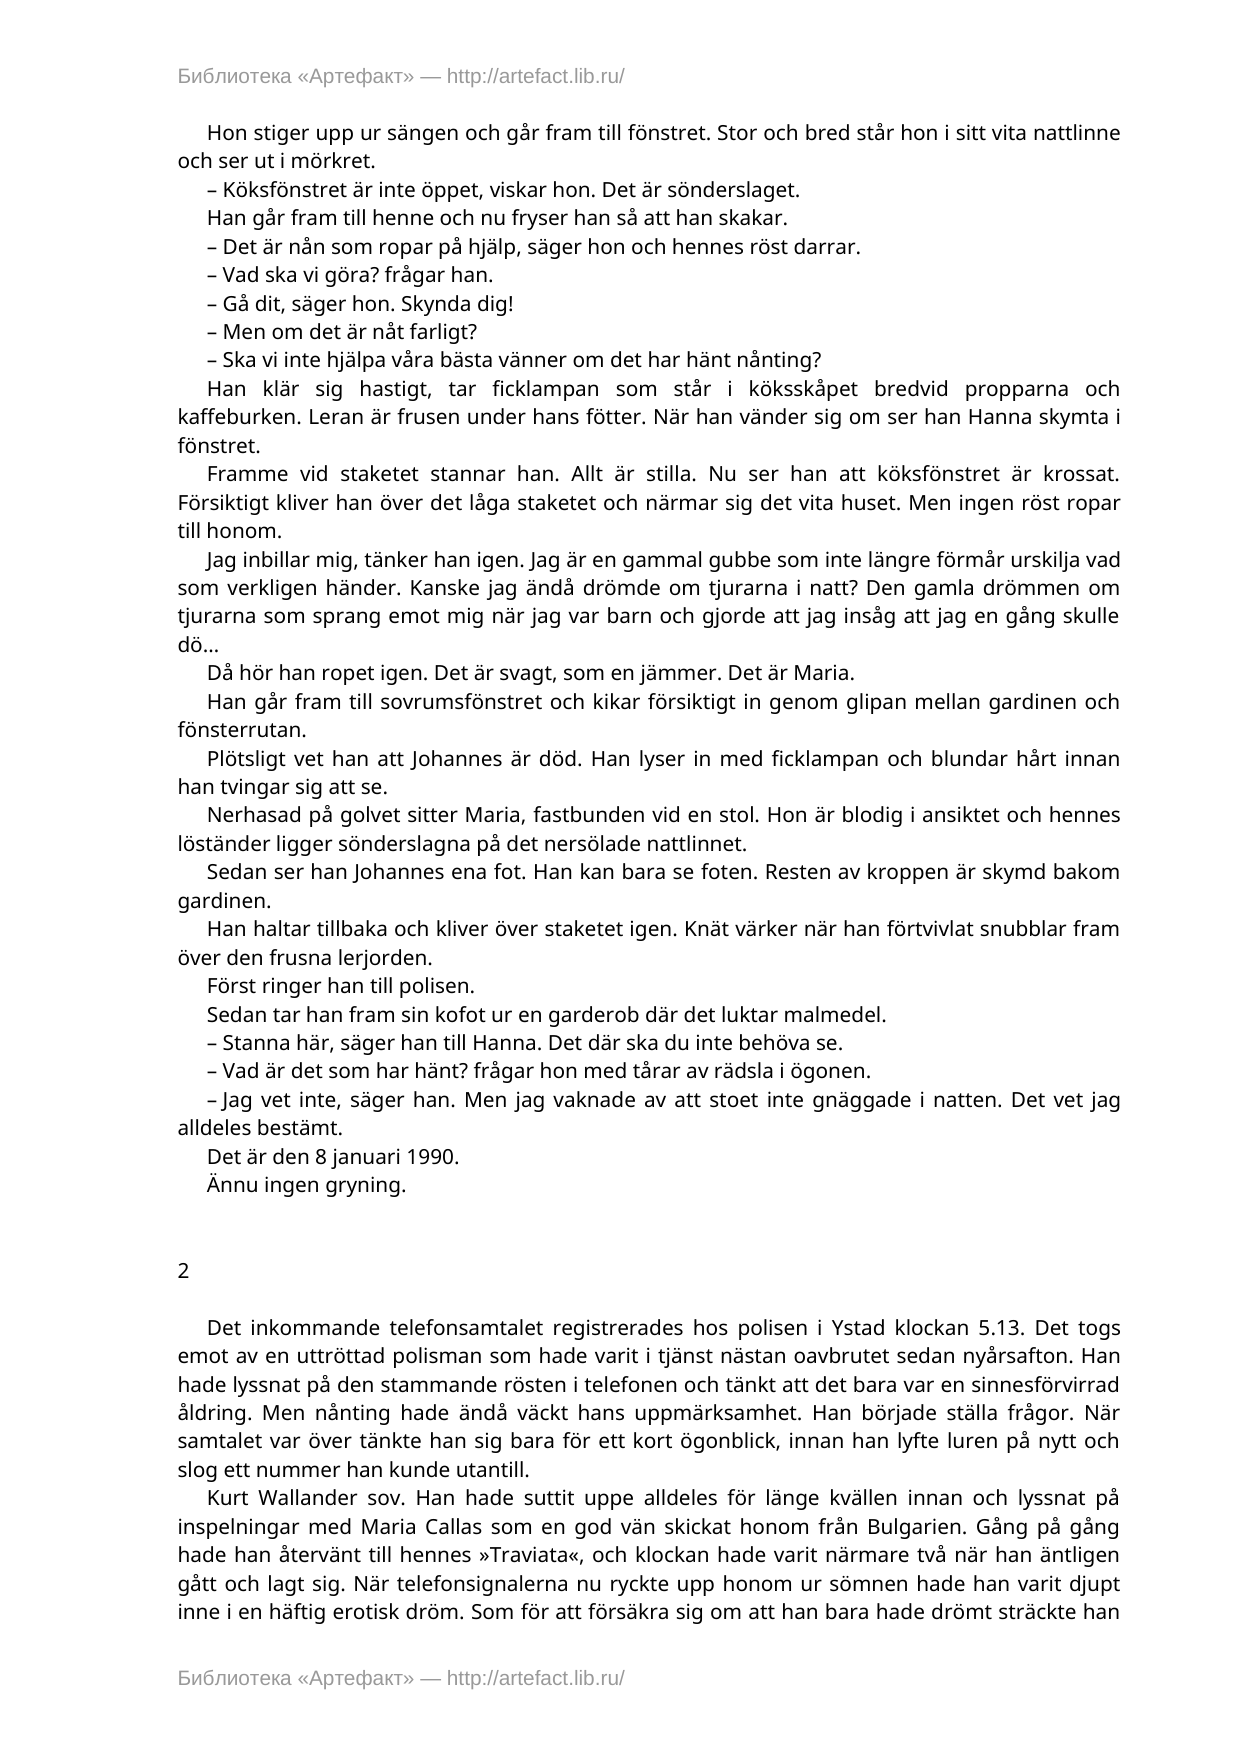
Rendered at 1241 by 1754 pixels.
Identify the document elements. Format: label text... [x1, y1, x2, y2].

text – Vad är det som har hänt? frågar hon med tårar av rädsla i ögonen. [177, 1057, 1122, 1085]
text Hon stiger upp ur sängen och går fram till fönstret. Stor och bred står hon i sitt vita nattlinne och ser ut i mörkret. [177, 118, 1122, 175]
text – Gå dit, säger hon. Skynda dig! [177, 289, 1122, 317]
text Han haltar tillbaka och kliver över staketet igen. Knät värker när han förtvivlat snubblar fram över den frusna lerjorden. [177, 914, 1122, 971]
text – Köksfönstret är inte öppet, viskar hon. Det är sönderslaget. [177, 175, 1122, 203]
text – Det är nån som ropar på hjälp, säger hon och hennes röst darrar. [177, 232, 1122, 260]
text – Jag vet inte, säger han. Men jag vaknade av att stoet inte gnäggade i natten. Det vet jag alldeles bestämt. [177, 1085, 1122, 1142]
text – Vad ska vi göra? frågar han. [177, 260, 1122, 289]
text Ännu ingen gryning. [177, 1170, 1122, 1199]
text Han går fram till sovrumsfönstret och kikar försiktigt in genom glipan mellan gardinen och fönsterrutan. [177, 687, 1122, 744]
text – Men om det är nåt farligt? [177, 317, 1122, 346]
text Han klär sig hastigt, tar ficklampan som står i köksskåpet bredvid propparna och kaffeburken. Leran är frusen under hans fötter. När han vänder sig om ser han Hanna skymta i fönstret. [177, 374, 1122, 459]
text – Ska vi inte hjälpa våra bästa vänner om det har hänt nånting? [177, 346, 1122, 374]
text Nerhasad på golvet sitter Maria, fastbunden vid en stol. Hon är blodig i ansiktet och hennes löständer ligger sönderslagna på det nersölade nattlinnet. [177, 801, 1122, 857]
text Plötsligt vet han att Johannes är död. Han lyser in med ficklampan och blundar hårt innan han tvingar sig att se. [177, 744, 1122, 801]
text Det är den 8 januari 1990. [177, 1142, 1122, 1170]
text Jag inbillar mig, tänker han igen. Jag är en gammal gubbe som inte längre förmår urskilja vad som verkligen händer. Kanske jag ändå drömde om tjurarna i natt? Den gamla drömmen om tjurarna som sprang emot mig när jag var barn och gjorde att jag insåg att jag en gång skulle dö… [177, 545, 1122, 658]
text Då hör han ropet igen. Det är svagt, som en jämmer. Det är Maria. [177, 658, 1122, 687]
text Framme vid staketet stannar han. Allt är stilla. Nu ser han att köksfönstret är krossat. Försiktigt kliver han över det låga staketet och närmar sig det vita huset. Men ingen röst ropar till honom. [177, 459, 1122, 545]
text Han går fram till henne och nu fryser han så att han skakar. [177, 203, 1122, 232]
text Sedan ser han Johannes ena fot. Han kan bara se foten. Resten av kroppen är skymd bakom gardinen. [177, 857, 1122, 914]
text – Stanna här, säger han till Hanna. Det där ska du inte behöva se. [177, 1028, 1122, 1057]
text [177, 1483, 1122, 1626]
text Sedan tar han fram sin kofot ur en garderob där det luktar malmedel. [177, 1000, 1122, 1028]
subtitle 2 [177, 1256, 1122, 1284]
text Först ringer han till polisen. [177, 971, 1122, 1000]
text Det inkommande telefonsamtalet registrerades hos polisen i Ystad klockan 5.13. Det togs emot av en uttröttad polisman som hade varit i tjänst nästan oavbrutet sedan nyårsafton. Han hade lyssnat på den stammande rösten i telefonen och tänkt att det bara var en sinnesförvirrad åldring. Men nånting hade ändå väckt hans uppmärksamhet. Han började ställa frågor. När samtalet var över tänkte han sig bara för ett kort ögonblick, innan han lyfte luren på nytt och slog ett nummer han kunde utantill. [177, 1313, 1122, 1483]
